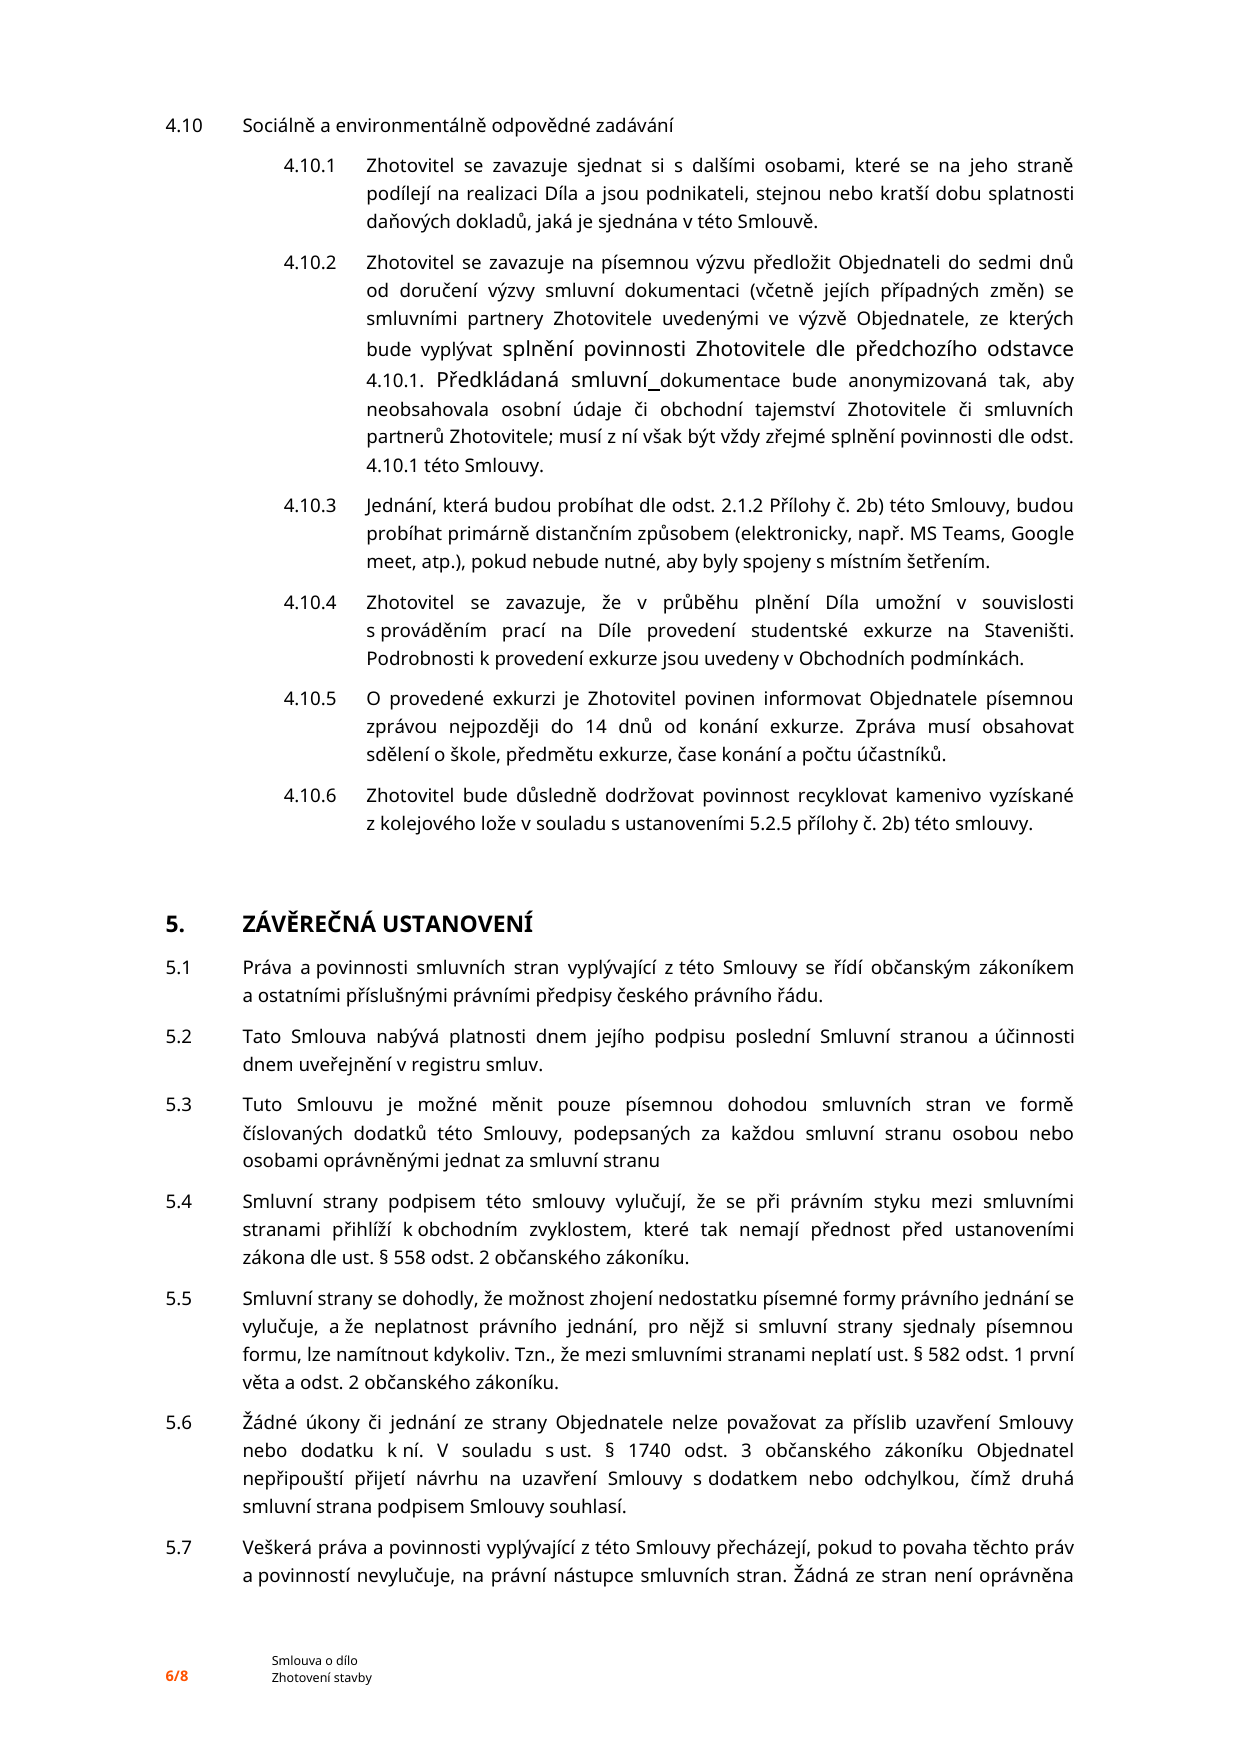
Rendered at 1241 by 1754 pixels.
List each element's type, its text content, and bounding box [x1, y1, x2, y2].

text Smluvní strany se dohodly, že možnost zhojení nedostatku písemné formy právního jednání se vylučuje, a že neplatnost právního jednání, pro nějž si smluvní strany sjednaly písemnou formu, lze namítnout kdykoliv. Tzn., že mezi smluvními stranami neplatí ust. § 582 odst. 1 první věta a odst. 2 občanského zákoníku. [165, 1285, 1075, 1394]
list O provedené exkurzi je Zhotovitel povinen informovat Objednatele písemnou zprávou nejpozději do 14 dnů od konání exkurze. Zpráva musí obsahovat sdělení o škole, předmětu exkurze, čase konání a počtu účastníků. [283, 686, 1075, 767]
list Jednání, která budou probíhat dle odst. 2.1.2 Přílohy č. 2b) této Smlouvy, budou probíhat primárně distančním způsobem (elektronicky, např. MS Teams, Google meet, atp.), pokud nebude nutné, aby byly spojeny s místním šetřením. [283, 492, 1075, 574]
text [165, 1534, 1075, 1588]
text Smluvní strany podpisem této smlouvy vylučují, že se při právním styku mezi smluvními stranami přihlíží k obchodním zvyklostem, které tak nemají přednost před ustanoveními zákona dle ust. § 558 odst. 2 občanského zákoníku. [165, 1188, 1075, 1270]
list Zhotovitel se zavazuje, že v průběhu plnění Díla umožní v souvislosti s prováděním prací na Díle provedení studentské exkurze na Staveništi. Podrobnosti k provedení exkurze jsou uvedeny v Obchodních podmínkách. [283, 589, 1075, 671]
list Zhotovitel bude důsledně dodržovat povinnost recyklovat kamenivo vyzískané z kolejového lože v souladu s ustanoveními 5.2.5 přílohy č. 2b) této smlouvy. [283, 782, 1075, 836]
text Tuto Smlouvu je možné měnit pouze písemnou dohodou smluvních stran ve formě číslovaných dodatků této Smlouvy, podepsaných za každou smluvní stranu osobou nebo osobami oprávněnými jednat za smluvní stranu [165, 1092, 1075, 1173]
text Práva a povinnosti smluvních stran vyplývající z této Smlouvy se řídí občanským zákoníkem a ostatními příslušnými právními předpisy českého právního řádu. [165, 955, 1075, 1008]
text Žádné úkony či jednání ze strany Objednatele nelze považovat za příslib uzavření Smlouvy nebo dodatku k ní. V souladu s ust. § 1740 odst. 3 občanského zákoníku Objednatel nepřipouští přijetí návrhu na uzavření Smlouvy s dodatkem nebo odchylkou, čímž druhá smluvní strana podpisem Smlouvy souhlasí. [165, 1409, 1075, 1519]
list Sociálně a environmentálně odpovědné zadávání [165, 112, 1075, 138]
list Zhotovitel se zavazuje na písemnou výzvu předložit Objednateli do sedmi dnů od doručení výzvy smluvní dokumentaci (včetně jejích případných změn) se smluvními partnery Zhotovitele uvedenými ve výzvě Objednatele, ze kterých bude vyplývat splnění povinnosti Zhotovitele dle předchozího odstavce 4.10.1. Předkládaná smluvní dokumentace bude anonymizovaná tak, aby neobsahovala osobní údaje či obchodní tajemství Zhotovitele či smluvních partnerů Zhotovitele; musí z ní však být vždy zřejmé splnění povinnosti dle odst. 4.10.1 této Smlouvy. [283, 249, 1075, 477]
list Zhotovitel se zavazuje sjednat si s dalšími osobami, které se na jeho straně podílejí na realizaci Díla a jsou podnikateli, stejnou nebo kratší dobu splatnosti daňových dokladů, jaká je sjednána v této Smlouvě. [283, 153, 1075, 234]
text Tato Smlouva nabývá platnosti dnem jejího podpisu poslední Smluvní stranou a účinnosti dnem uveřejnění v registru smluv. [165, 1023, 1075, 1077]
list ZÁVĚREČNÁ USTANOVENÍ [165, 908, 1075, 939]
